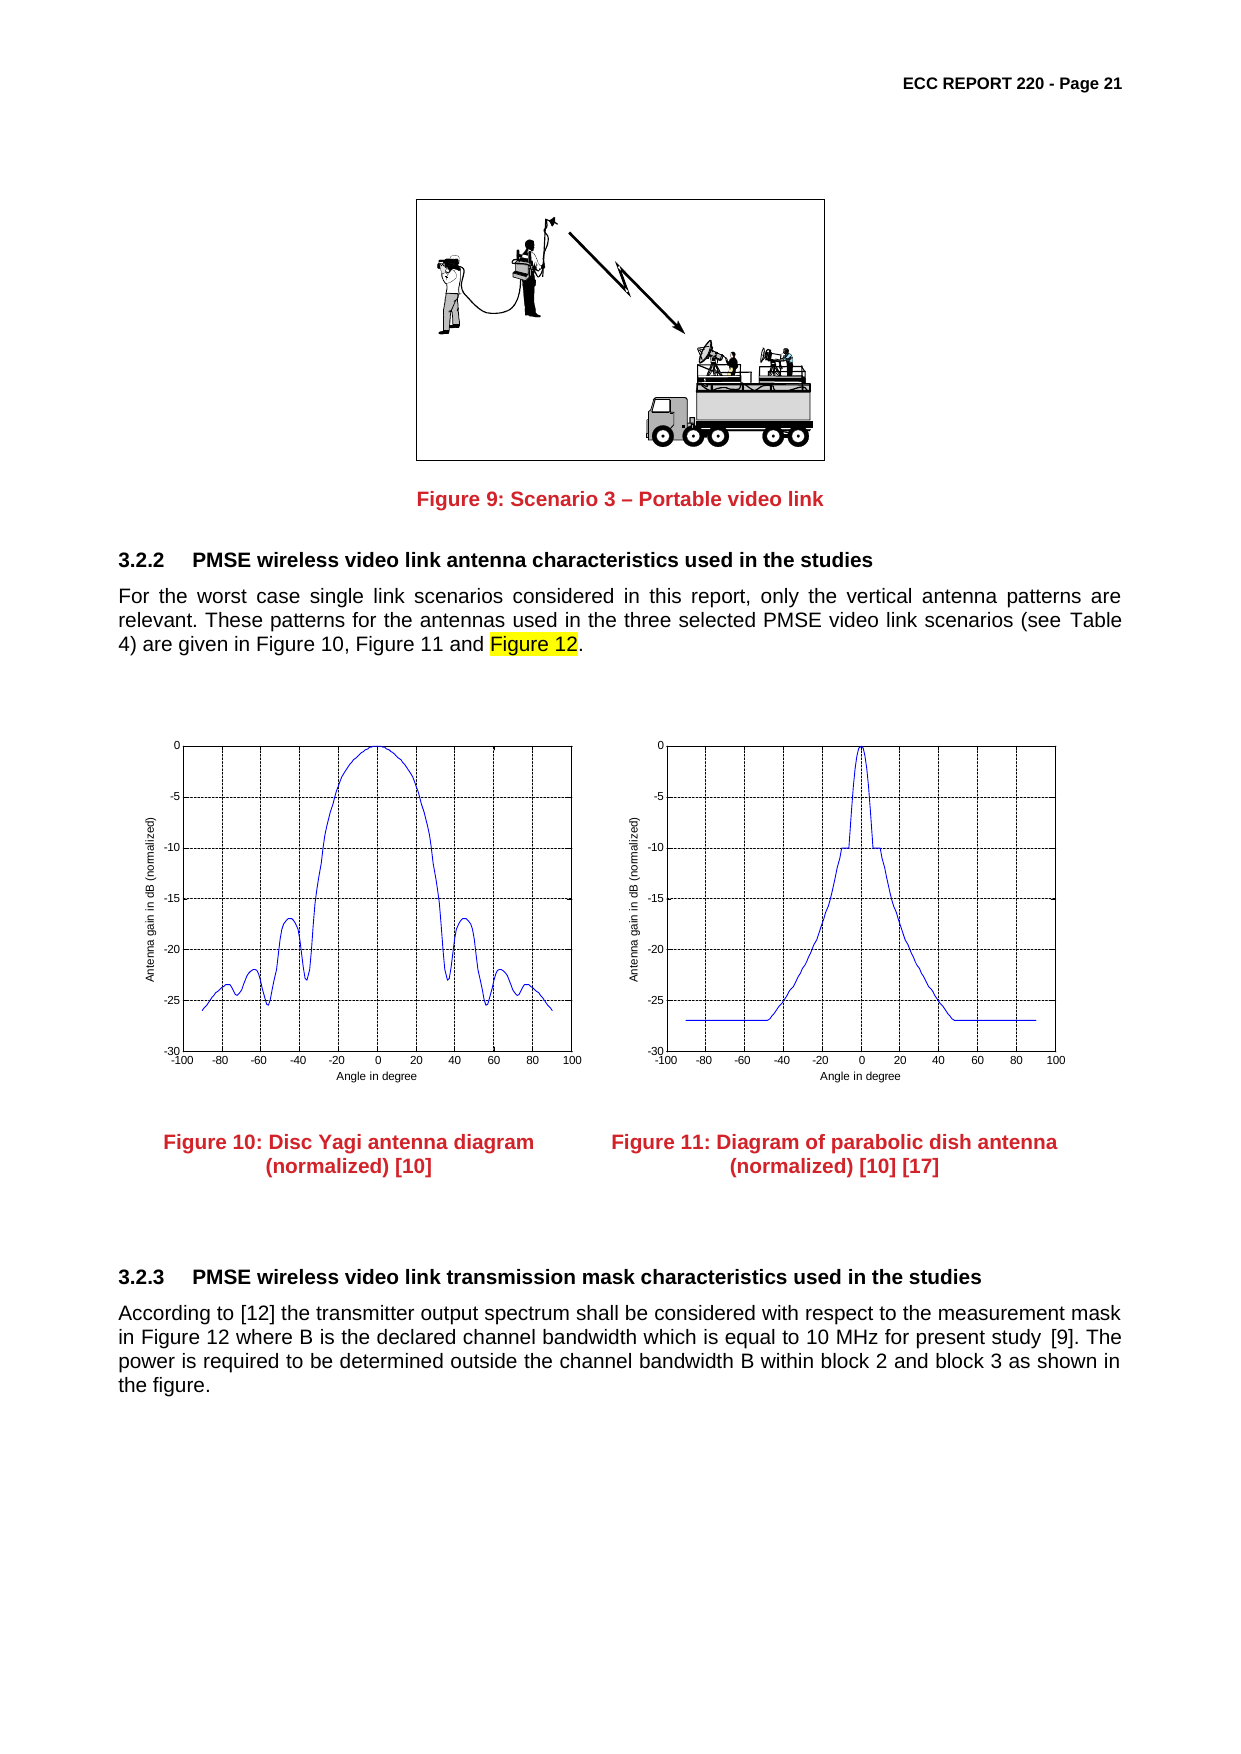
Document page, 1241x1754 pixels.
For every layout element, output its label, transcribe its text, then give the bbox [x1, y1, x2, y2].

table_cell Figure 10: Disc Yagi antenna diagram (normalized) [10] [107, 1105, 591, 1203]
table_header [107, 718, 591, 1105]
table_cell Figure 11: Diagram of parabolic dish antenna (normalized) [10] [17] [591, 1105, 1078, 1203]
text According to [12] the transmitter output spectrum shall be considered with respect to the measurement mask in Figure 12 where B is the declared channel bandwidth which is equal to 10 MHz for present study [9]. The power is required to be determined outside the channel bandwidth B within block 2 and block 3 as shown in the figure. [118, 1301, 1122, 1397]
subtitle PMSE wireless video link transmission mask characteristics used in the studies [118, 1264, 1122, 1288]
subtitle PMSE wireless video link antenna characteristics used in the studies [118, 548, 1122, 572]
table_header [591, 718, 1078, 1105]
text For the worst case single link scenarios considered in this report, only the vertical antenna patterns are relevant. These patterns for the antennas used in the three selected PMSE video link scenarios (see Table 4) are given in Figure 10, Figure 11 and Figure 12. [118, 584, 1122, 656]
text Figure 9: Scenario 3 – Portable video link [118, 486, 1122, 510]
